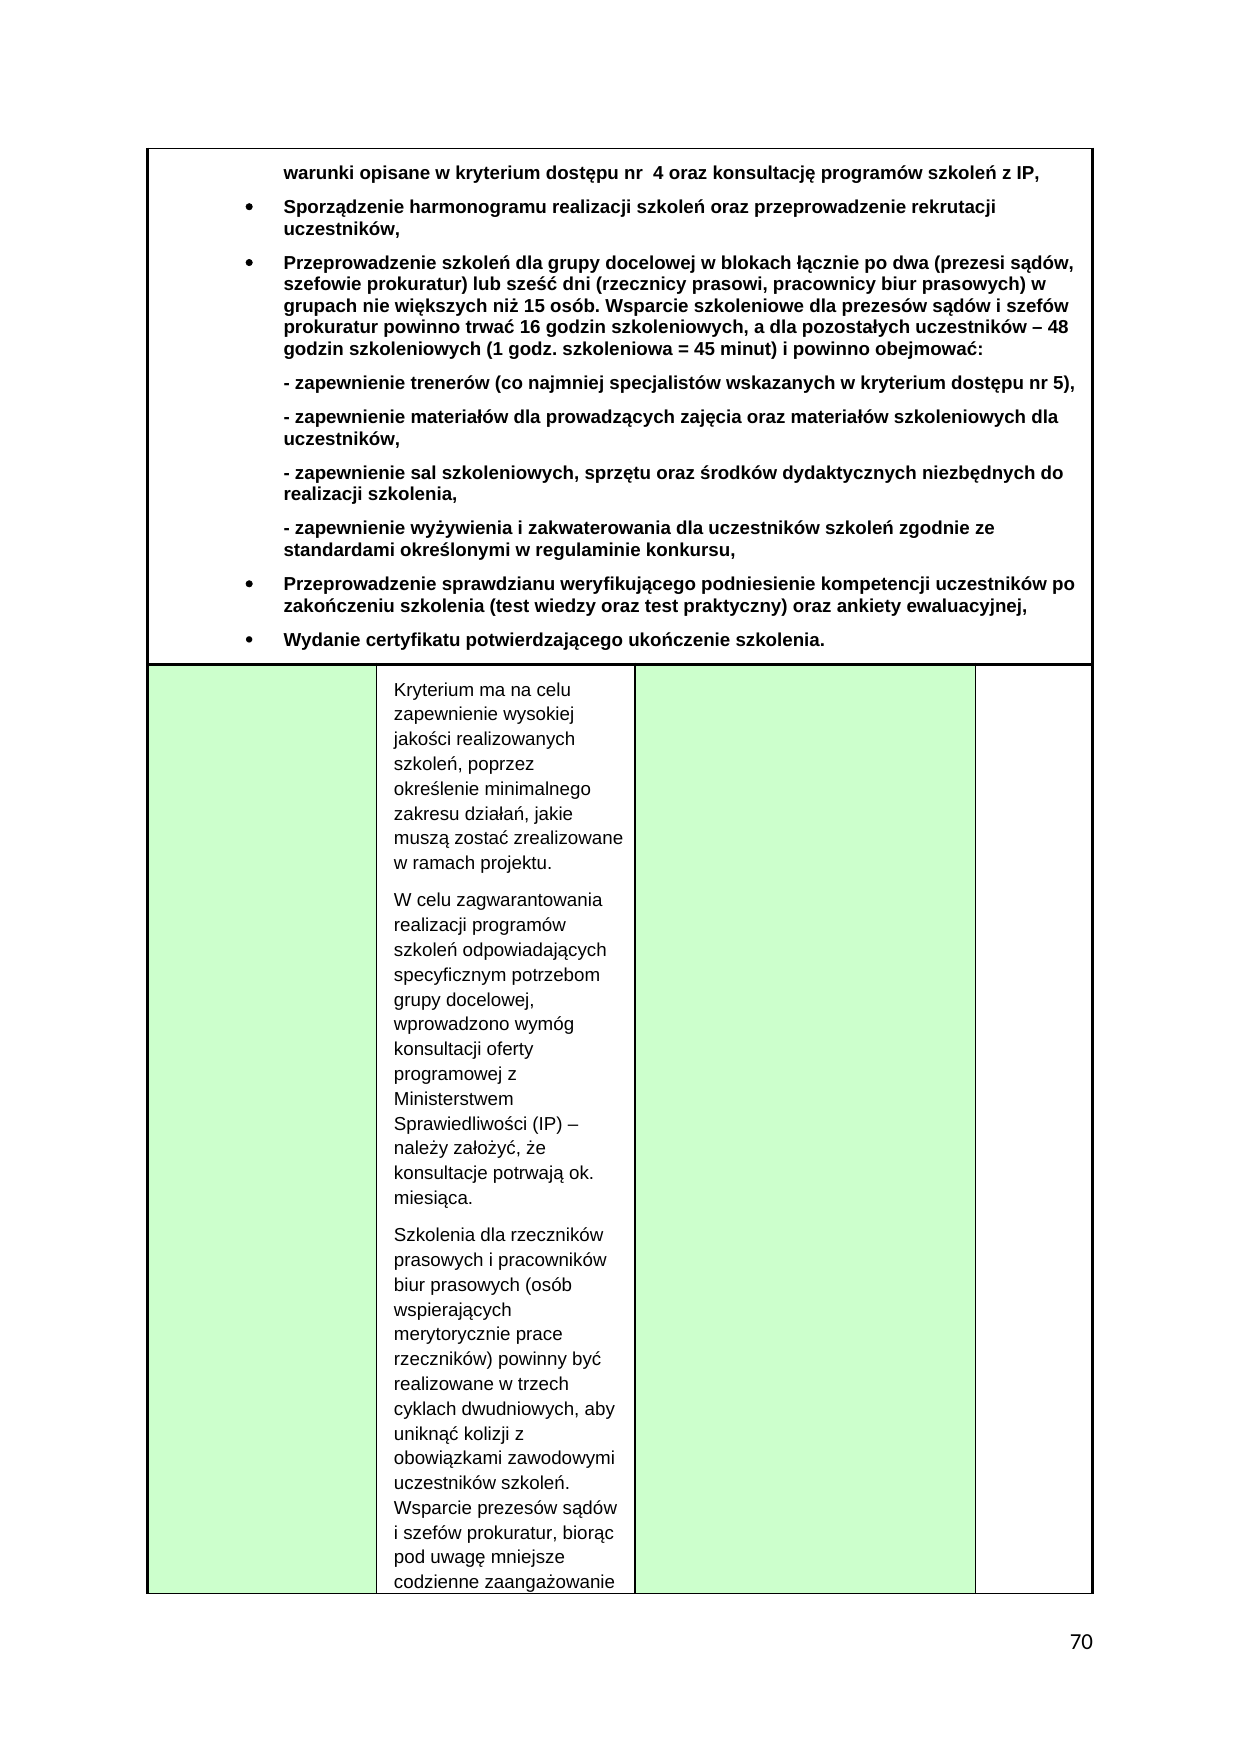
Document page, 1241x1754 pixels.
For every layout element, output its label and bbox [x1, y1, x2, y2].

table_cell [377, 666, 634, 1593]
table_cell [636, 666, 975, 1593]
table_cell [149, 666, 376, 1593]
table_cell [149, 149, 1091, 663]
table_cell [976, 666, 1091, 1593]
